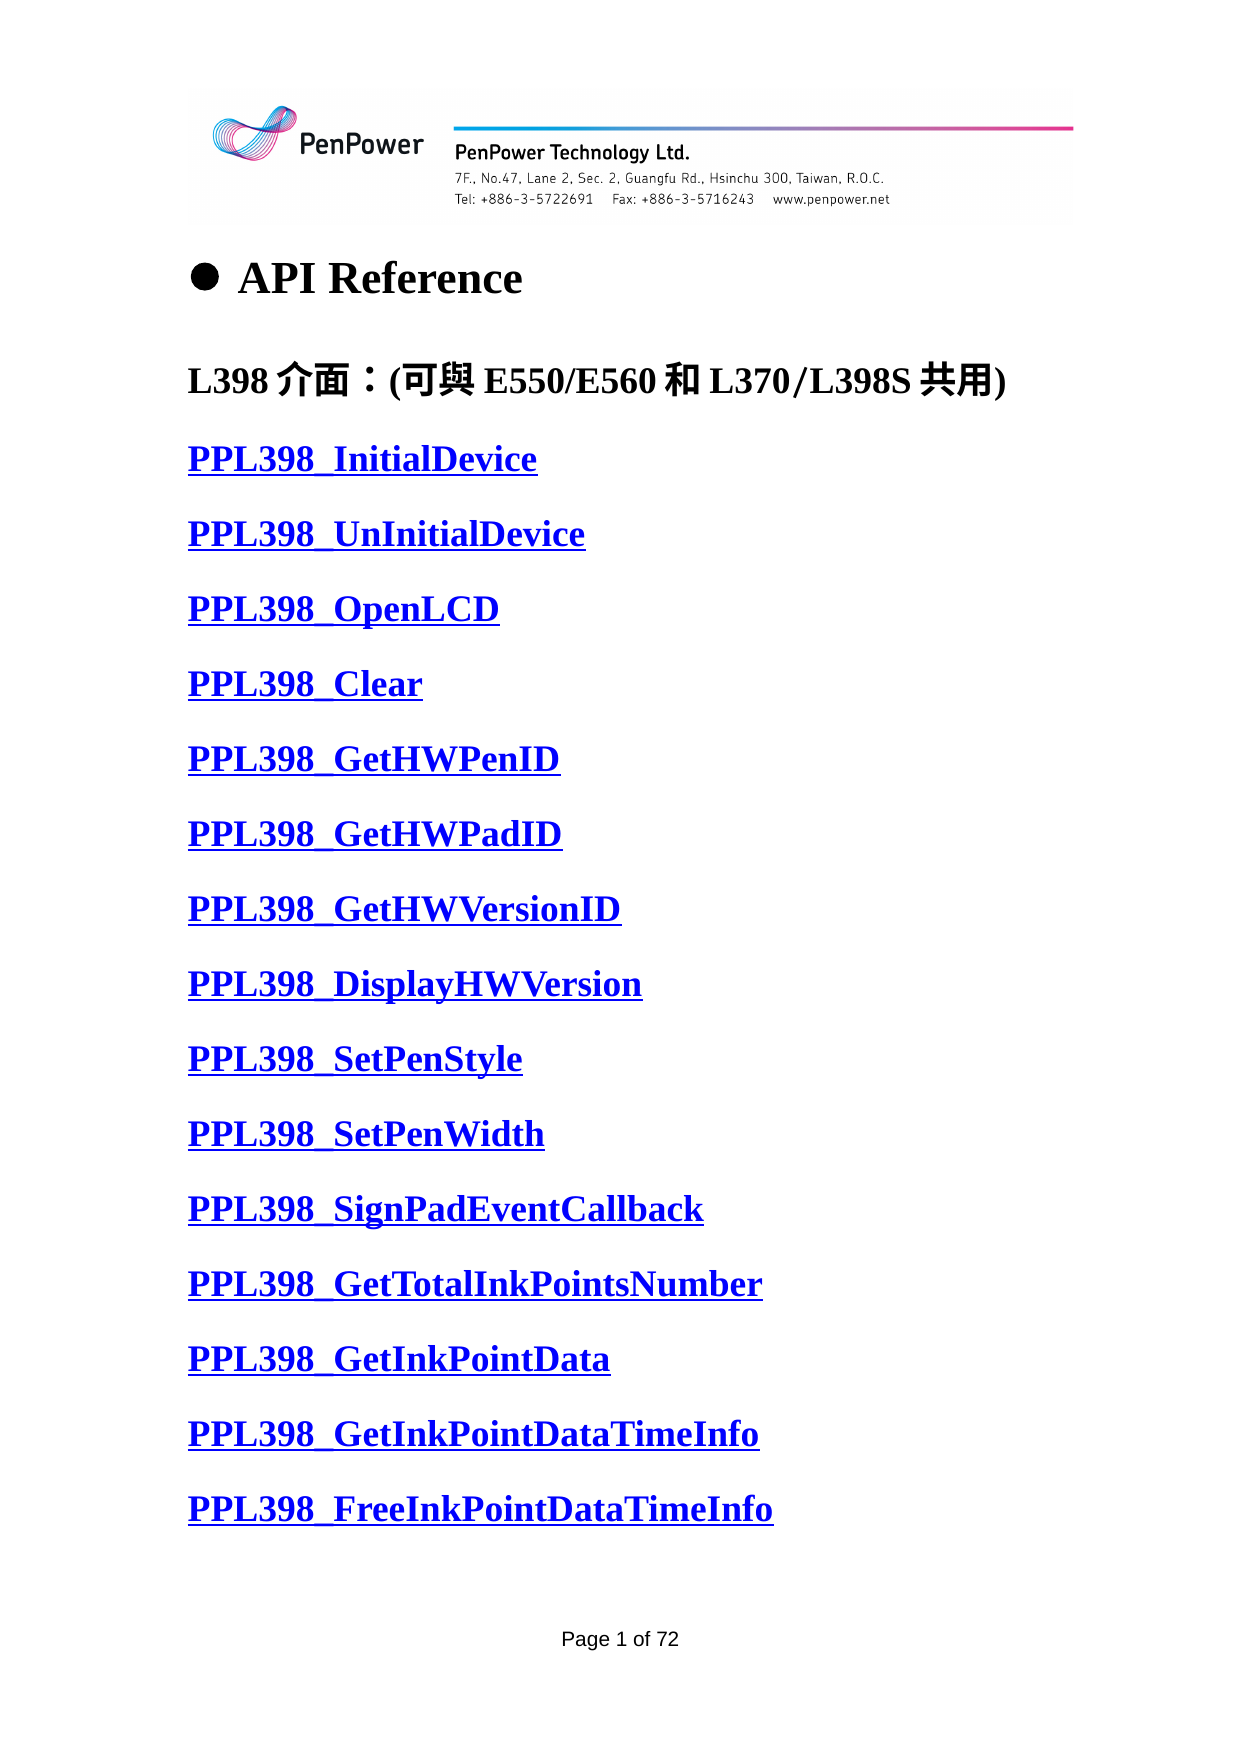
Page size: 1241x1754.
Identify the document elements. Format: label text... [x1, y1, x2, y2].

text PPL398_InitialDevice [187, 420, 1053, 495]
text PPL398_GetHWPenID [187, 720, 1053, 795]
text PPL398_Clear [187, 645, 1053, 720]
picture [187, 88, 1074, 225]
text PPL398_FreeInkPointDataTimeInfo [187, 1470, 1053, 1545]
list API Reference [187, 239, 1053, 314]
title L398介面：(可與E550/E560和L370/L398S共用) [187, 339, 1053, 414]
text PPL398_GetInkPointDataTimeInfo [187, 1395, 1053, 1470]
text PPL398_GetInkPointData [187, 1320, 1053, 1395]
text PPL398_GetHWVersionID [187, 870, 1053, 945]
text PPL398_SignPadEventCallback [187, 1170, 1053, 1245]
text PPL398_GetHWPadID [187, 795, 1053, 870]
text PPL398_DisplayHWVersion [187, 945, 1053, 1020]
text PPL398_SetPenStyle [187, 1020, 1053, 1095]
text PPL398_OpenLCD [187, 570, 1053, 645]
text PPL398_SetPenWidth [187, 1095, 1053, 1170]
text PPL398_UnInitialDevice [187, 495, 1053, 570]
text PPL398_GetTotalInkPointsNumber [187, 1245, 1053, 1320]
